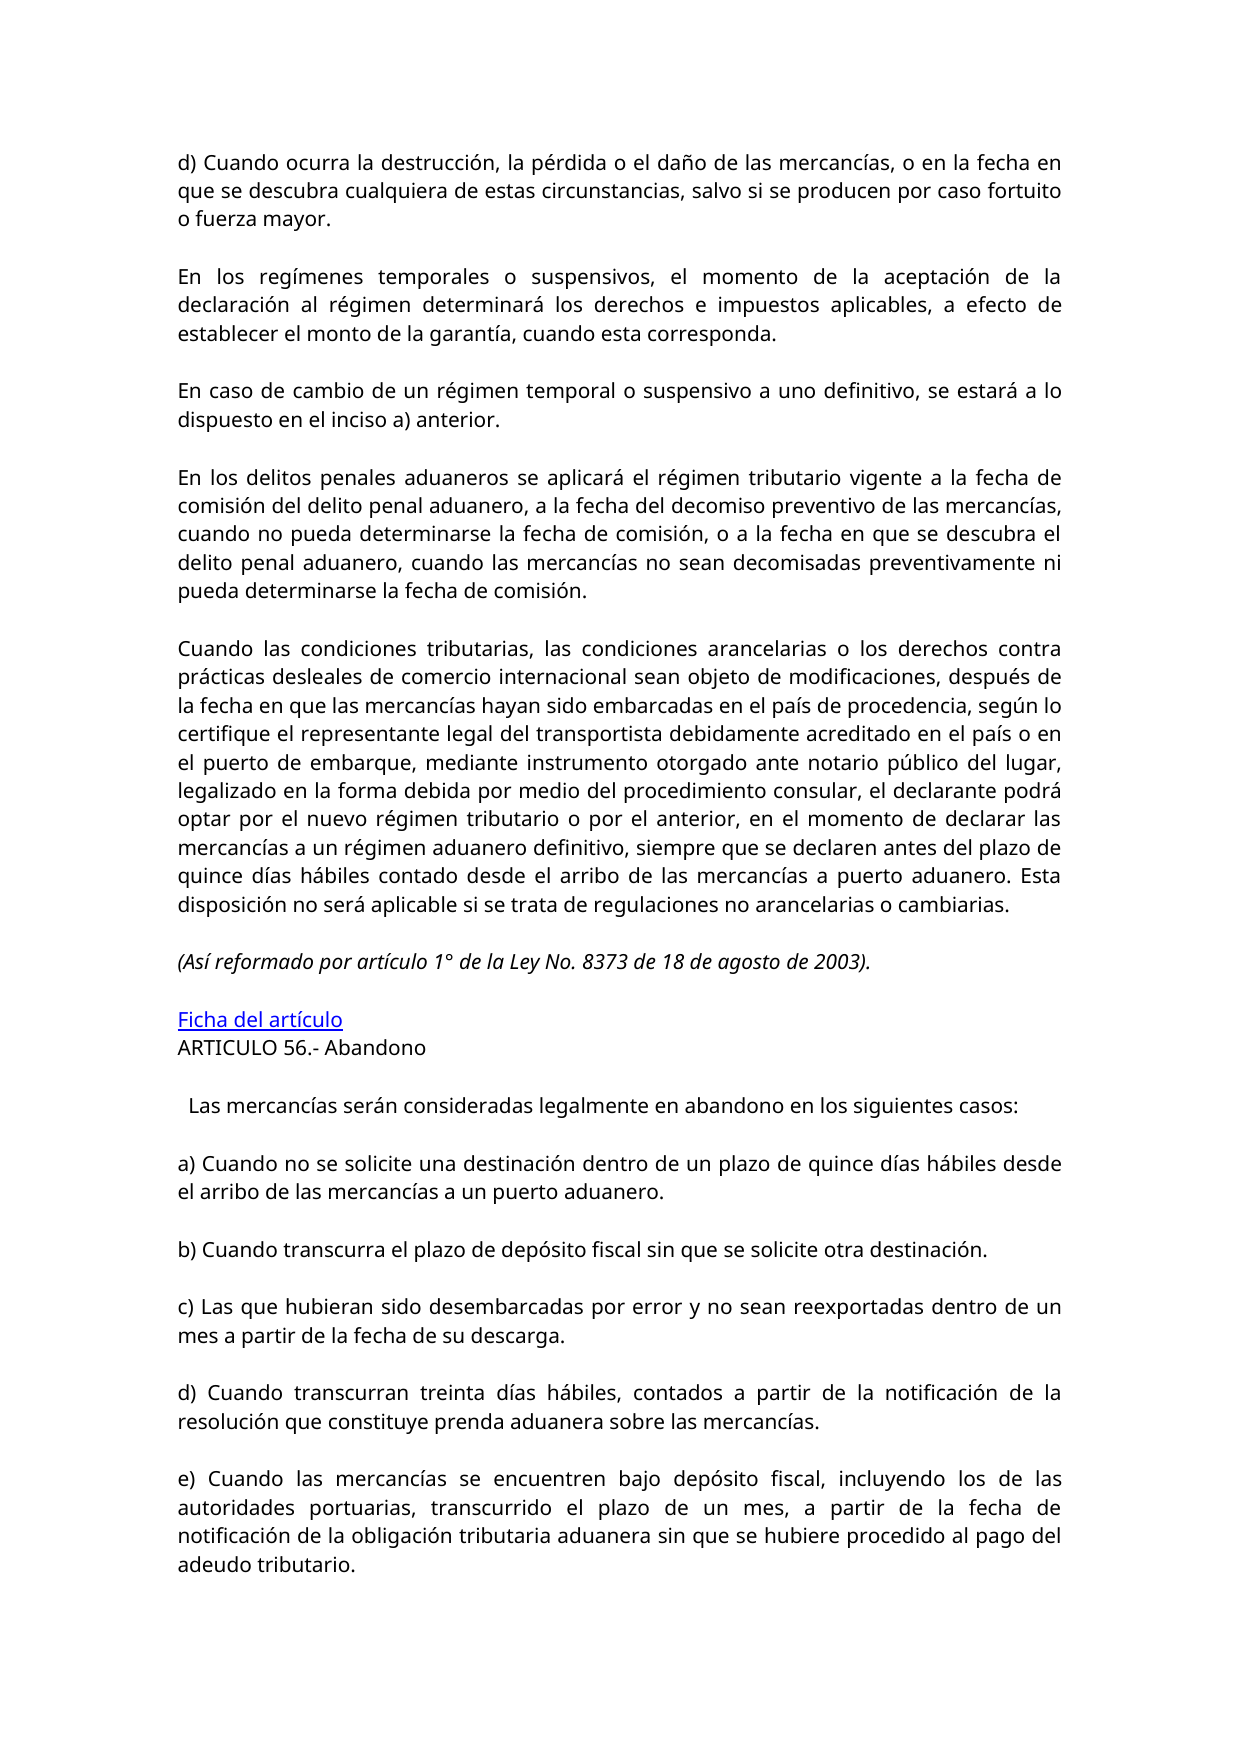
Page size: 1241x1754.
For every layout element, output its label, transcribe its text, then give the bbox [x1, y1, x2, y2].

text b) Cuando transcurra el plazo de depósito fiscal sin que se solicite otra destinación. [177, 1235, 1063, 1263]
text Las mercancías serán consideradas legalmente en abandono en los siguientes casos: [177, 1091, 1063, 1119]
text En caso de cambio de un régimen temporal o suspensivo a uno definitivo, se estará a lo dispuesto en el inciso a) anterior. [177, 377, 1063, 433]
text e) Cuando las mercancías se encuentren bajo depósito fiscal, incluyendo los de las autoridades portuarias, transcurrido el plazo de un mes, a partir de la fecha de notificación de la obligación tributaria aduanera sin que se hubiere procedido al pago del adeudo tributario. [177, 1464, 1063, 1578]
text d) Cuando transcurran treinta días hábiles, contados a partir de la notificación de la resolución que constituye prenda aduanera sobre las mercancías. [177, 1378, 1063, 1435]
text c) Las que hubieran sido desembarcadas por error y no sean reexportadas dentro de un mes a partir de la fecha de su descarga. [177, 1292, 1063, 1349]
text Ficha del artículo [177, 1005, 1063, 1033]
text d) Cuando ocurra la destrucción, la pérdida o el daño de las mercancías, o en la fecha en que se descubra cualquiera de estas circunstancias, salvo si se producen por caso fortuito o fuerza mayor. [177, 148, 1063, 233]
text En los regímenes temporales o suspensivos, el momento de la aceptación de la declaración al régimen determinará los derechos e impuestos aplicables, a efecto de establecer el monto de la garantía, cuando esta corresponda. [177, 262, 1063, 347]
text Cuando las condiciones tributarias, las condiciones arancelarias o los derechos contra prácticas desleales de comercio internacional sean objeto de modificaciones, después de la fecha en que las mercancías hayan sido embarcadas en el país de procedencia, según lo certifique el representante legal del transportista debidamente acreditado en el país o en el puerto de embarque, mediante instrumento otorgado ante notario público del lugar, legalizado en la forma debida por medio del procedimiento consular, el declarante podrá optar por el nuevo régimen tributario o por el anterior, en el momento de declarar las mercancías a un régimen aduanero definitivo, siempre que se declaren antes del plazo de quince días hábiles contado desde el arribo de las mercancías a puerto aduanero. Esta disposición no será aplicable si se trata de regulaciones no arancelarias o cambiarias. [177, 634, 1063, 918]
text En los delitos penales aduaneros se aplicará el régimen tributario vigente a la fecha de comisión del delito penal aduanero, a la fecha del decomiso preventivo de las mercancías, cuando no pueda determinarse la fecha de comisión, o a la fecha en que se descubra el delito penal aduanero, cuando las mercancías no sean decomisadas preventivamente ni pueda determinarse la fecha de comisión. [177, 463, 1063, 605]
text ARTICULO 56.- Abandono [177, 1033, 1063, 1062]
text a) Cuando no se solicite una destinación dentro de un plazo de quince días hábiles desde el arribo de las mercancías a un puerto aduanero. [177, 1149, 1063, 1206]
text (Así reformado por artículo 1° de la Ley No. 8373 de 18 de agosto de 2003). [177, 947, 1063, 976]
